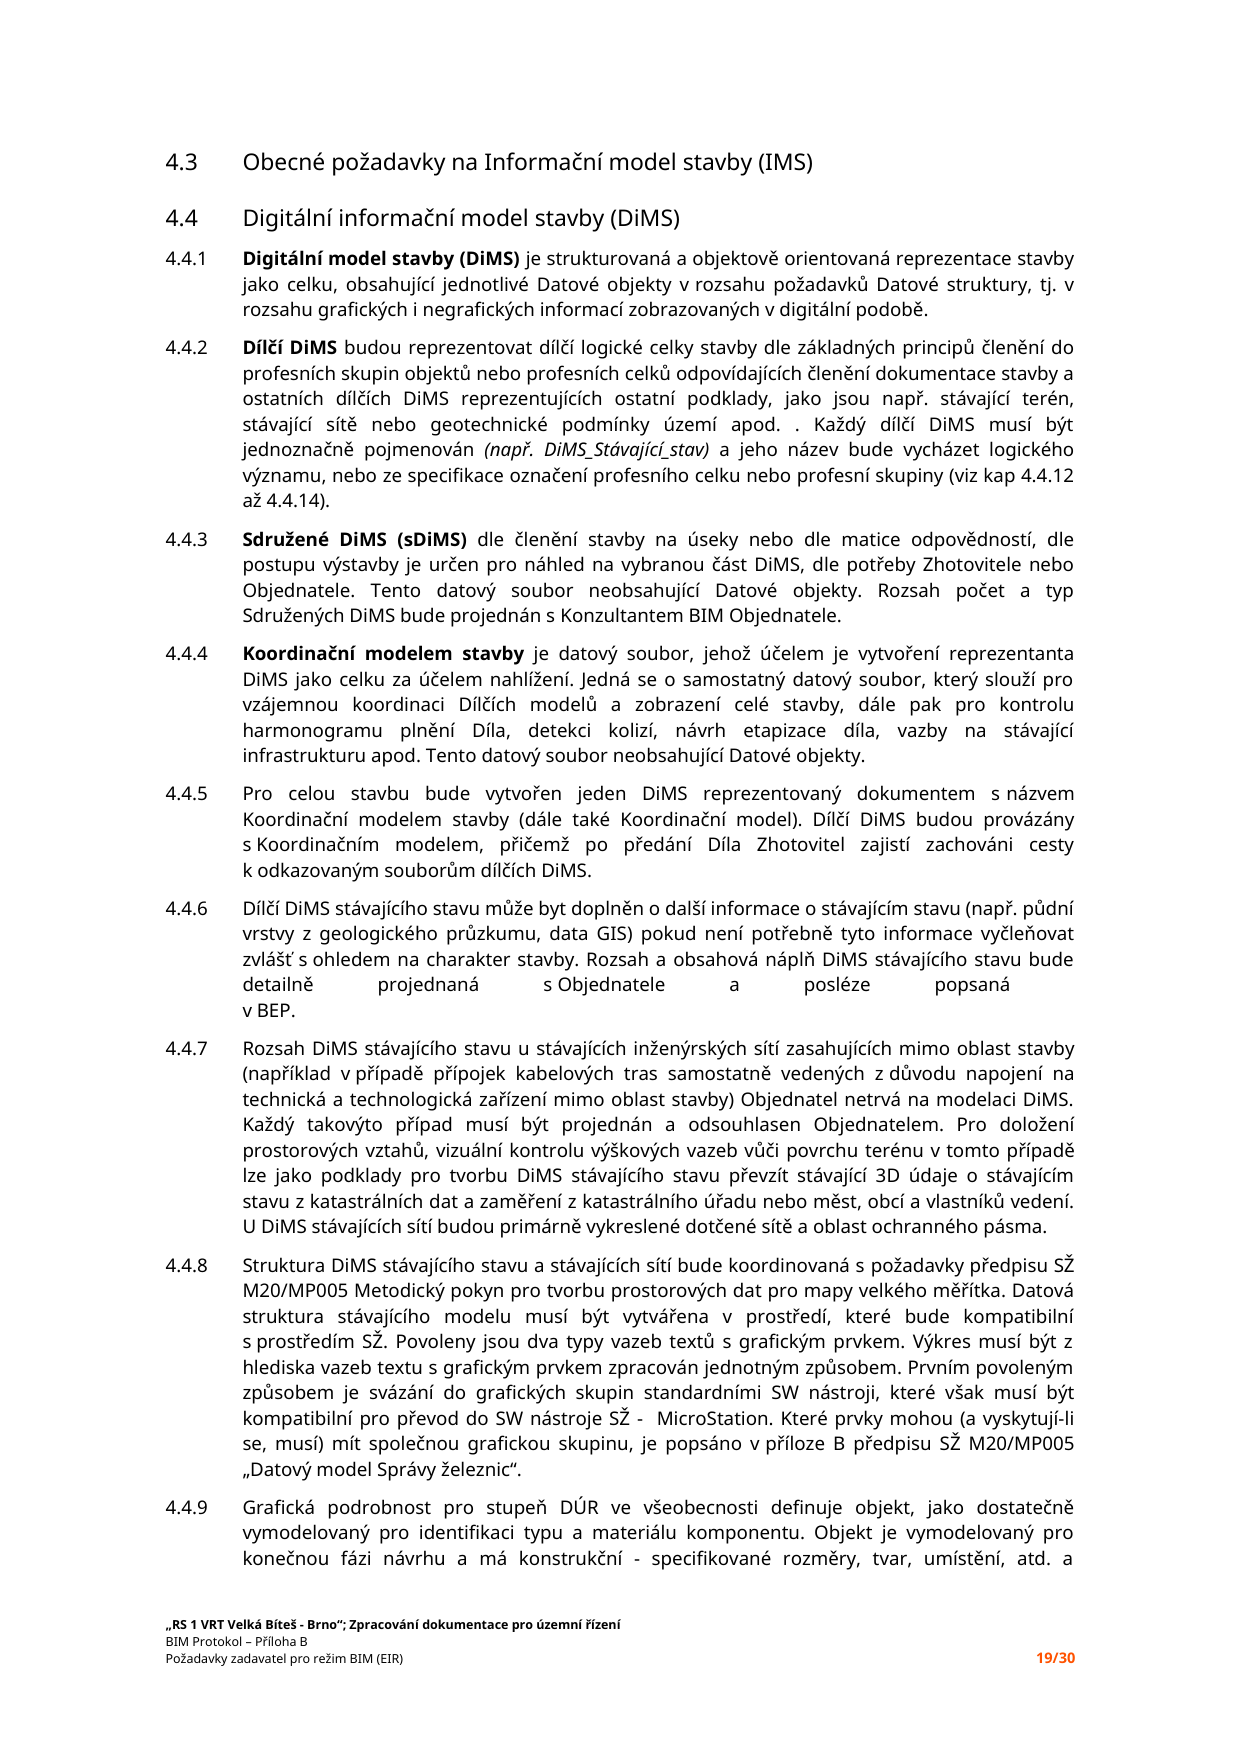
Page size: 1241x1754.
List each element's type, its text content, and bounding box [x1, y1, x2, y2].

text Koordinační modelem stavby je datový soubor, jehož účelem je vytvoření reprezentanta DiMS jako celku za účelem nahlížení. Jedná se o samostatný datový soubor, který slouží pro vzájemnou koordinaci Dílčích modelů a zobrazení celé stavby, dále pak pro kontrolu harmonogramu plnění Díla, detekci kolizí, návrh etapizace díla, vazby na stávající infrastrukturu apod. Tento datový soubor neobsahující Datové objekty. [165, 640, 1075, 768]
text Sdružené DiMS (sDiMS) dle členění stavby na úseky nebo dle matice odpovědností, dle postupu výstavby je určen pro náhled na vybranou část DiMS, dle potřeby Zhotovitele nebo Objednatele. Tento datový soubor neobsahující Datové objekty. Rozsah počet a typ Sdružených DiMS bude projednán s Konzultantem BIM Objednatele. [165, 526, 1075, 628]
text Struktura DiMS stávajícího stavu a stávajících sítí bude koordinovaná s požadavky předpisu SŽ M20/MP005 Metodický pokyn pro tvorbu prostorových dat pro mapy velkého měřítka. Datová struktura stávajícího modelu musí být vytvářena v prostředí, které bude kompatibilní s prostředím SŽ. Povoleny jsou dva typy vazeb textů s grafickým prvkem. Výkres musí být z hlediska vazeb textu s grafickým prvkem zpracován jednotným způsobem. Prvním povoleným způsobem je svázání do grafických skupin standardními SW nástroji, které však musí být kompatibilní pro převod do SW nástroje SŽ - MicroStation. Které prvky mohou (a vyskytují-li se, musí) mít společnou grafickou skupinu, je popsáno v příloze B předpisu SŽ M20/MP005 „Datový model Správy železnic“. [165, 1252, 1075, 1482]
text Digitální informační model stavby (DiMS) [165, 202, 1075, 233]
text Digitální model stavby (DiMS) je strukturovaná a objektově orientovaná reprezentace stavby jako celku, obsahující jednotlivé Datové objekty v rozsahu požadavků Datové struktury, tj. v rozsahu grafických i negrafických informací zobrazovaných v digitální podobě. [165, 246, 1075, 322]
text Rozsah DiMS stávajícího stavu u stávajících inženýrských sítí zasahujících mimo oblast stavby (například v případě přípojek kabelových tras samostatně vedených z důvodu napojení na technická a technologická zařízení mimo oblast stavby) Objednatel netrvá na modelaci DiMS. Každý takovýto případ musí být projednán a odsouhlasen Objednatelem. Pro doložení prostorových vztahů, vizuální kontrolu výškových vazeb vůči povrchu terénu v tomto případě lze jako podklady pro tvorbu DiMS stávajícího stavu převzít stávající 3D údaje o stávajícím stavu z katastrálních dat a zaměření z katastrálního úřadu nebo měst, obcí a vlastníků vedení. U DiMS stávajících sítí budou primárně vykreslené dotčené sítě a oblast ochranného pásma. [165, 1035, 1075, 1239]
text Pro celou stavbu bude vytvořen jeden DiMS reprezentovaný dokumentem s názvem Koordinační modelem stavby (dále také Koordinační model). Dílčí DiMS budou provázány s Koordinačním modelem, přičemž po předání Díla Zhotovitel zajistí zachováni cesty k odkazovaným souborům dílčích DiMS. [165, 781, 1075, 883]
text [165, 1494, 1075, 1571]
text Obecné požadavky na Informační model stavby (IMS) [165, 146, 1075, 177]
text Dílčí DiMS stávajícího stavu může byt doplněn o další informace o stávajícím stavu (např. půdní vrstvy z geologického průzkumu, data GIS) pokud není potřebně tyto informace vyčleňovat zvlášť s ohledem na charakter stavby. Rozsah a obsahová náplň DiMS stávajícího stavu bude detailně projednaná s Objednatele a posléze popsaná v BEP. [165, 895, 1075, 1023]
text Dílčí DiMS budou reprezentovat dílčí logické celky stavby dle základných principů členění do profesních skupin objektů nebo profesních celků odpovídajících členění dokumentace stavby a ostatních dílčích DiMS reprezentujících ostatní podklady, jako jsou např. stávající terén, stávající sítě nebo geotechnické podmínky území apod. . Každý dílčí DiMS musí být jednoznačně pojmenován (např. DiMS_Stávající_stav) a jeho název bude vycházet logického významu, nebo ze specifikace označení profesního celku nebo profesní skupiny (viz kap 4.4.12 až 4.4.14). [165, 335, 1075, 513]
